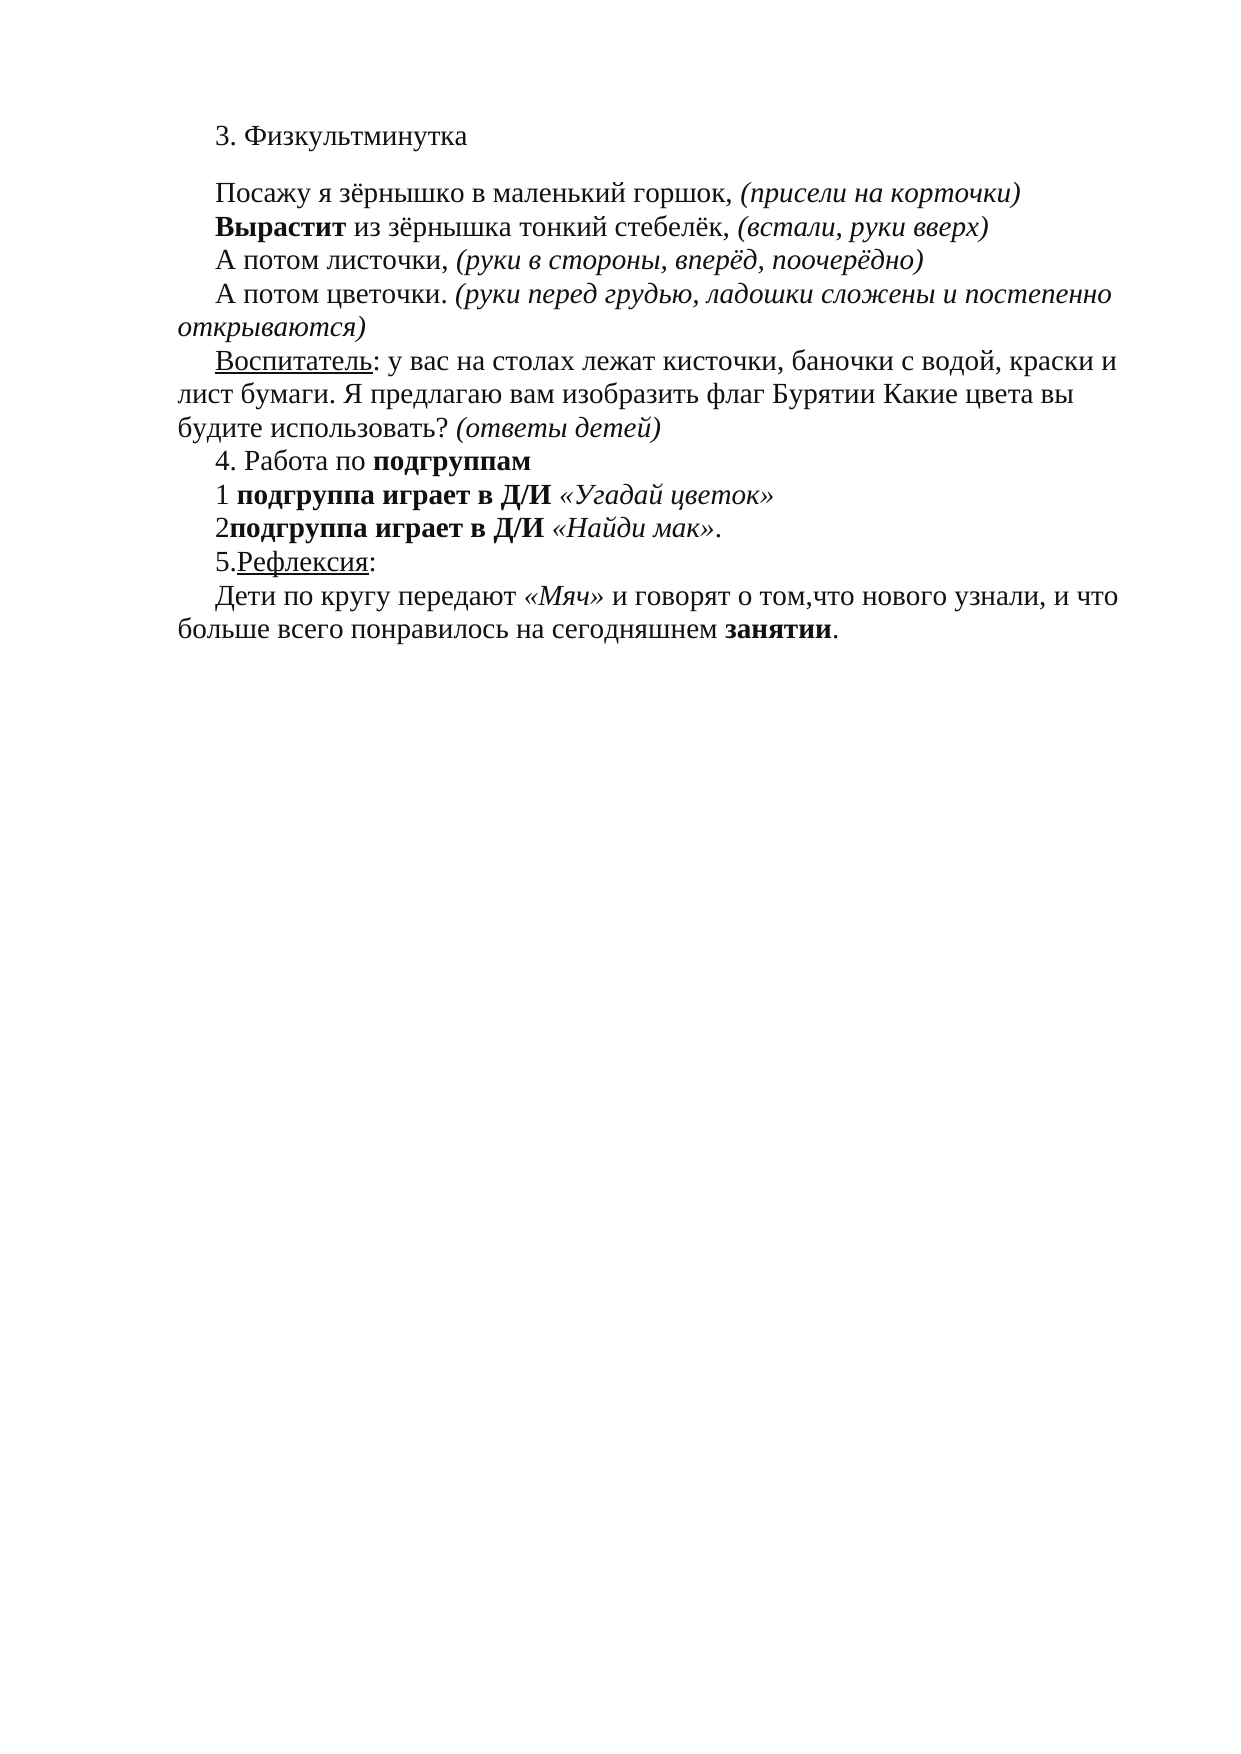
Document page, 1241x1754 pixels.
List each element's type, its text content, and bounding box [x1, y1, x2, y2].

text Дети по кругу передают «Мяч» и говорят о том,что нового узнали, и что больше всего понравилось на сегодняшнем занятии. [177, 578, 1152, 645]
text 2подгруппа играет в Д/И «Найди мак». [177, 511, 1152, 544]
text А потом листочки, (руки в стороны, вперёд, поочерёдно) [177, 242, 1152, 276]
text Вырастит из зёрнышка тонкий стебелёк, (встали, руки вверх) [177, 209, 1152, 242]
text А потом цветочки. (руки перед грудью, ладошки сложены и постепенно открываются) [177, 276, 1152, 343]
text 1 подгруппа играет в Д/И «Угадай цветок» [177, 477, 1152, 511]
text 4. Работа по подгруппам [177, 443, 1152, 477]
text Посажу я зёрнышко в маленький горшок, (присели на корточки) [177, 175, 1152, 209]
text 5.Рефлексия: [177, 544, 1152, 578]
text 3. Физкультминутка [177, 118, 1152, 152]
text Воспитатель: у вас на столах лежат кисточки, баночки с водой, краски и лист бумаги. Я предлагаю вам изобразить флаг Бурятии Какие цвета вы будите использовать? (ответы детей) [177, 343, 1152, 443]
